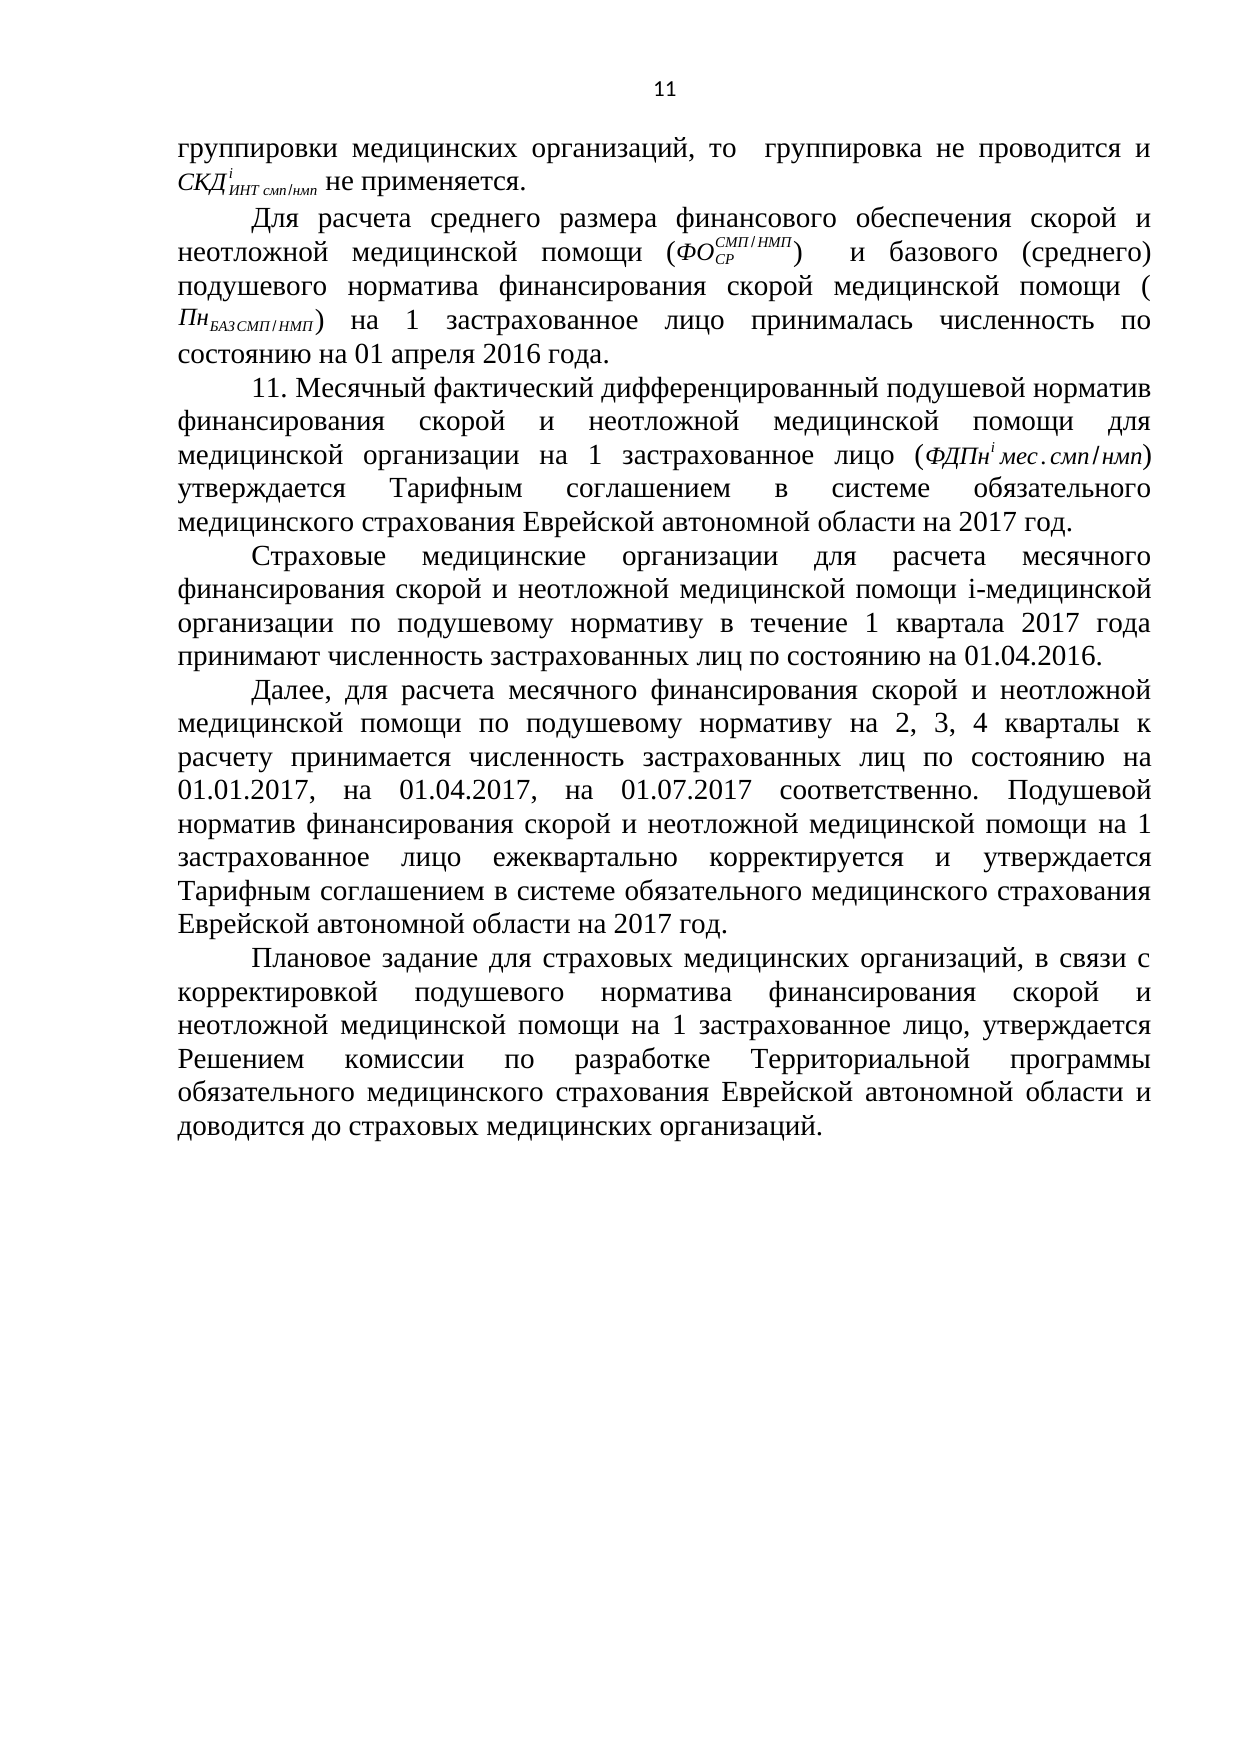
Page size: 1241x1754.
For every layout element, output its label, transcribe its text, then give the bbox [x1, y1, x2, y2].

text Для расчета среднего размера финансового обеспечения скорой и неотложной медицинской помощи () и базового (среднего) подушевого норматива финансирования скорой медицинской помощи () на 1 застрахованное лицо принималась численность по состоянию на 01 апреля 2016 года. [177, 200, 1152, 370]
text Далее, для расчета месячного финансирования скорой и неотложной медицинской помощи по подушевому нормативу на 2, 3, 4 кварталы к расчету принимается численность застрахованных лиц по состоянию на 01.01.2017, на 01.04.2017, на 01.07.2017 соответственно. Подушевой норматив финансирования скорой и неотложной медицинской помощи на 1 застрахованное лицо ежеквартально корректируется и утверждается Тарифным соглашением в системе обязательного медицинского страхования Еврейской автономной области на 2017 год. [177, 672, 1152, 940]
text Страховые медицинские организации для расчета месячного финансирования скорой и неотложной медицинской помощи i-медицинской организации по подушевому нормативу в течение 1 квартала 2017 года принимают численность застрахованных лиц по состоянию на 01.04.2016. [177, 538, 1152, 672]
text 11. Месячный фактический дифференцированный подушевой норматив финансирования скорой и неотложной медицинской помощи для медицинской организации на 1 застрахованное лицо () утверждается Тарифным соглашением в системе обязательного медицинского страхования Еврейской автономной области на 2017 год. [177, 370, 1152, 538]
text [177, 130, 1152, 200]
text Плановое задание для страховых медицинских организаций, в связи с корректировкой подушевого норматива финансирования скорой и неотложной медицинской помощи на 1 застрахованное лицо, утверждается Решением комиссии по разработке Территориальной программы обязательного медицинского страхования Еврейской автономной области и доводится до страховых медицинских организаций. [177, 940, 1152, 1141]
